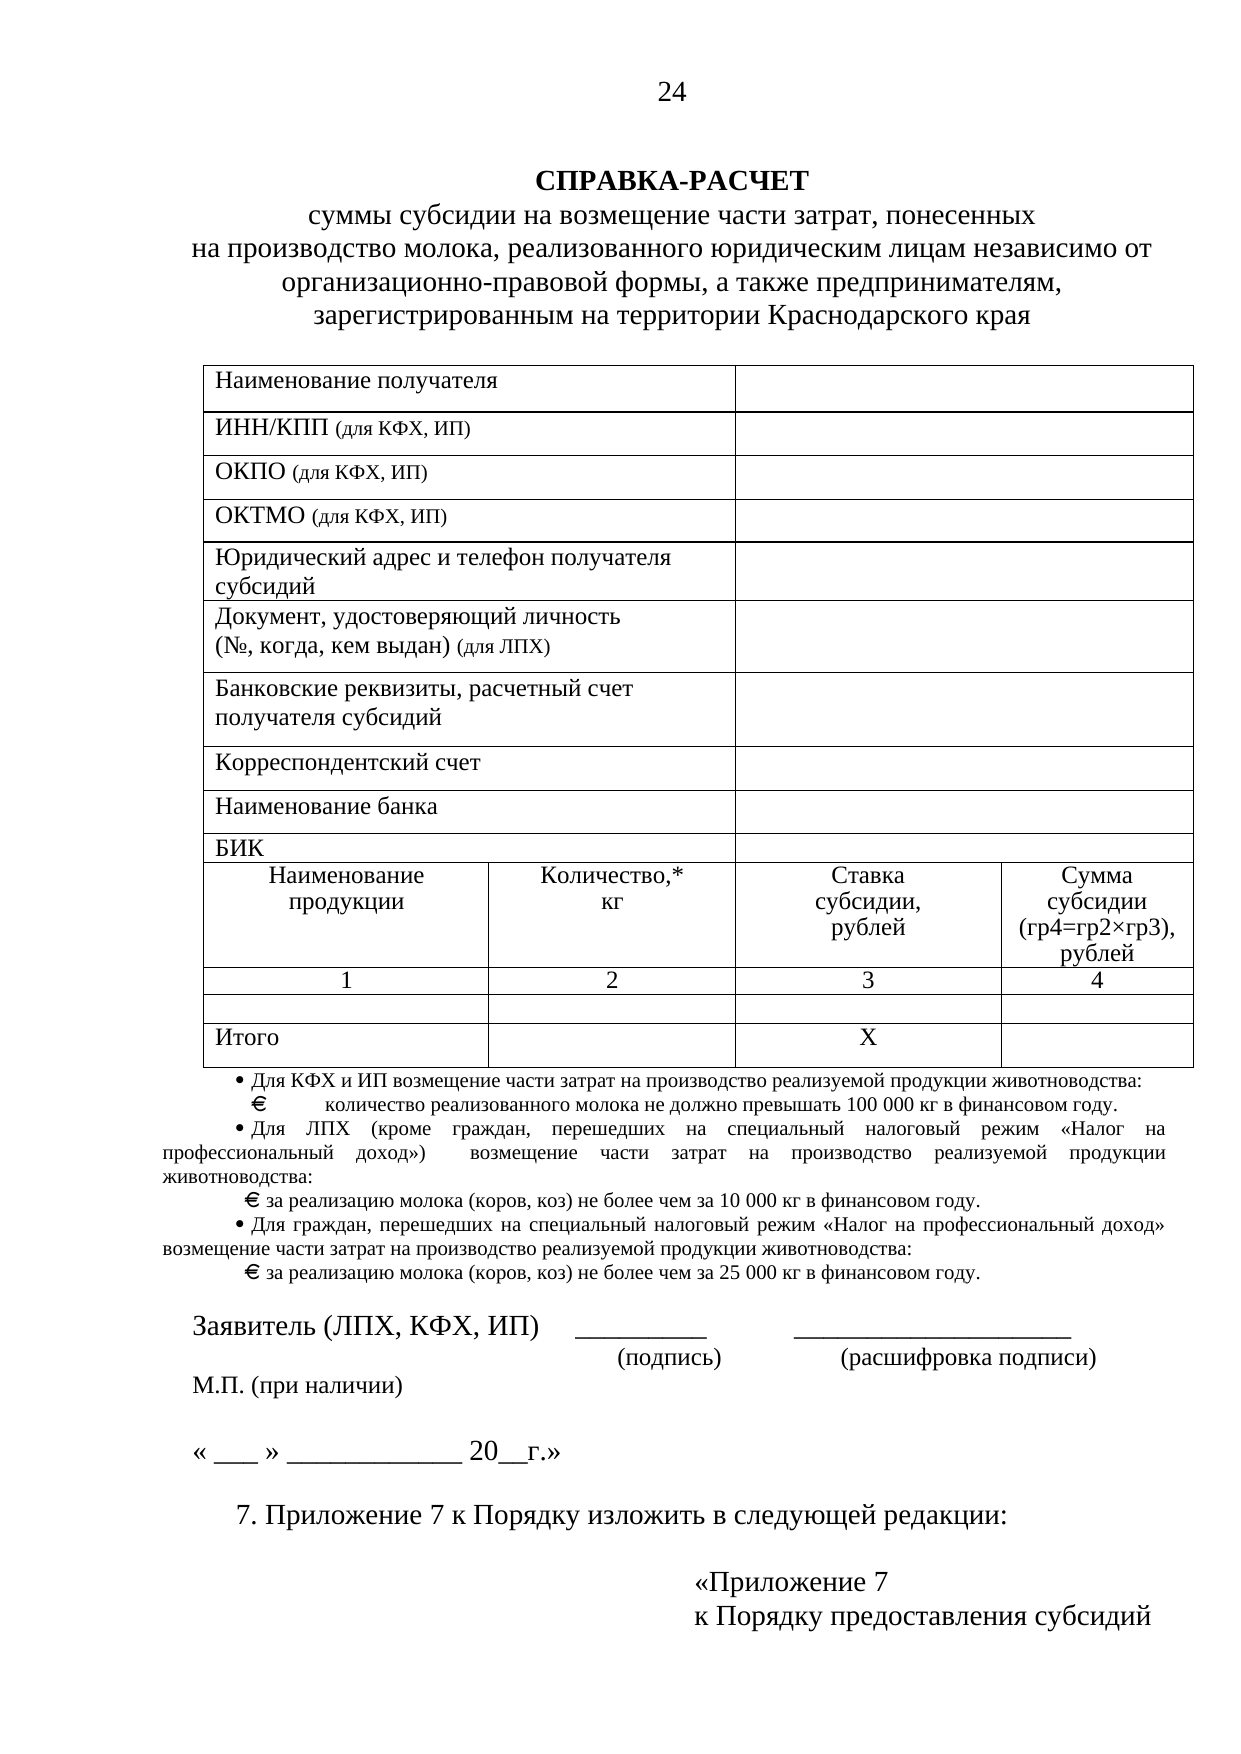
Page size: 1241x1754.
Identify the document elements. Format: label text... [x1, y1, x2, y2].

table_cell [489, 1024, 735, 1067]
table_header Наименование получателя [204, 366, 735, 411]
table_cell Наименование продукции [204, 863, 488, 967]
text (подпись) (расшифровка подписи) [192, 1342, 1167, 1371]
table_cell [736, 543, 1193, 600]
table_cell [1002, 1024, 1193, 1067]
table_cell Сумма субсидии (гр4=гр2×гр3), рублей [1002, 863, 1193, 967]
text М.П. (при наличии) [192, 1371, 1167, 1399]
text на производство молока, реализованного юридическим лицам независимо от организационно-правовой формы, а также предпринимателям, зарегистрированным на территории Краснодарского края [177, 230, 1167, 331]
list за реализацию молока (коров, коз) не более чем за 25 000 кг в финансовом году. [244, 1260, 1167, 1284]
table_cell [736, 834, 1193, 862]
table_cell [489, 995, 735, 1023]
table_cell [736, 995, 1001, 1023]
table_cell [736, 747, 1193, 790]
table_cell Юридический адрес и телефон получателя субсидий [204, 543, 735, 600]
list Для ЛПХ (кроме граждан, перешедших на специальный налоговый режим «Налог на профессиональный доход») возмещение части затрат на производство реализуемой продукции животноводства: [162, 1116, 1167, 1188]
table_cell Ставка субсидии, рублей [736, 863, 1001, 967]
table_cell 4 [1002, 968, 1193, 993]
list количество реализованного молока не должно превышать 100 000 кг в финансовом году. [251, 1092, 1167, 1116]
table_cell 2 [489, 968, 735, 993]
list Для граждан, перешедших на специальный налоговый режим «Налог на профессиональный доход» возмещение части затрат на производство реализуемой продукции животноводства: [162, 1212, 1167, 1260]
table_cell [1002, 995, 1193, 1023]
table_cell ОКТМО (для КФХ, ИП) [204, 500, 735, 541]
table_cell [204, 995, 488, 1023]
list Для КФХ и ИП возмещение части затрат на производство реализуемой продукции животноводства: [162, 1068, 1167, 1092]
text к Порядку предоставления субсидий [694, 1598, 1167, 1631]
text СПРАВКА-РАСЧЕТ [177, 163, 1167, 197]
table_cell Банковские реквизиты, расчетный счет получателя субсидий [204, 673, 735, 746]
table_cell [736, 673, 1193, 746]
list за реализацию молока (коров, коз) не более чем за 10 000 кг в финансовом году. [244, 1188, 1167, 1212]
text 7. Приложение 7 к Порядку изложить в следующей редакции: [177, 1497, 1166, 1531]
table_cell Х [736, 1024, 1001, 1067]
table_cell 3 [736, 968, 1001, 993]
table_cell [736, 791, 1193, 832]
table_cell БИК [204, 834, 735, 862]
table_cell Документ, удостоверяющий личность (№, когда, кем выдан) (для ЛПХ) [204, 601, 735, 672]
table_cell ИНН/КПП (для КФХ, ИП) [204, 413, 735, 455]
table_cell [736, 456, 1193, 499]
table_cell 1 [204, 968, 488, 993]
text «Приложение 7 [177, 1564, 1166, 1598]
table_cell Итого [204, 1024, 488, 1067]
table_cell Количество,* кг [489, 863, 735, 967]
text Заявитель (ЛПХ, КФХ, ИП) _________ ___________________ [192, 1308, 1167, 1342]
table_cell [736, 500, 1193, 541]
table_cell [736, 413, 1193, 455]
table_cell [736, 601, 1193, 672]
table_cell Наименование банка [204, 791, 735, 832]
table_header [736, 366, 1193, 411]
table_cell Корреспондентский счет [204, 747, 735, 790]
text суммы субсидии на возмещение части затрат, понесенных [177, 197, 1167, 230]
text « ___ » ____________ 20__г.» [192, 1433, 1167, 1466]
table_cell ОКПО (для КФХ, ИП) [204, 456, 735, 499]
